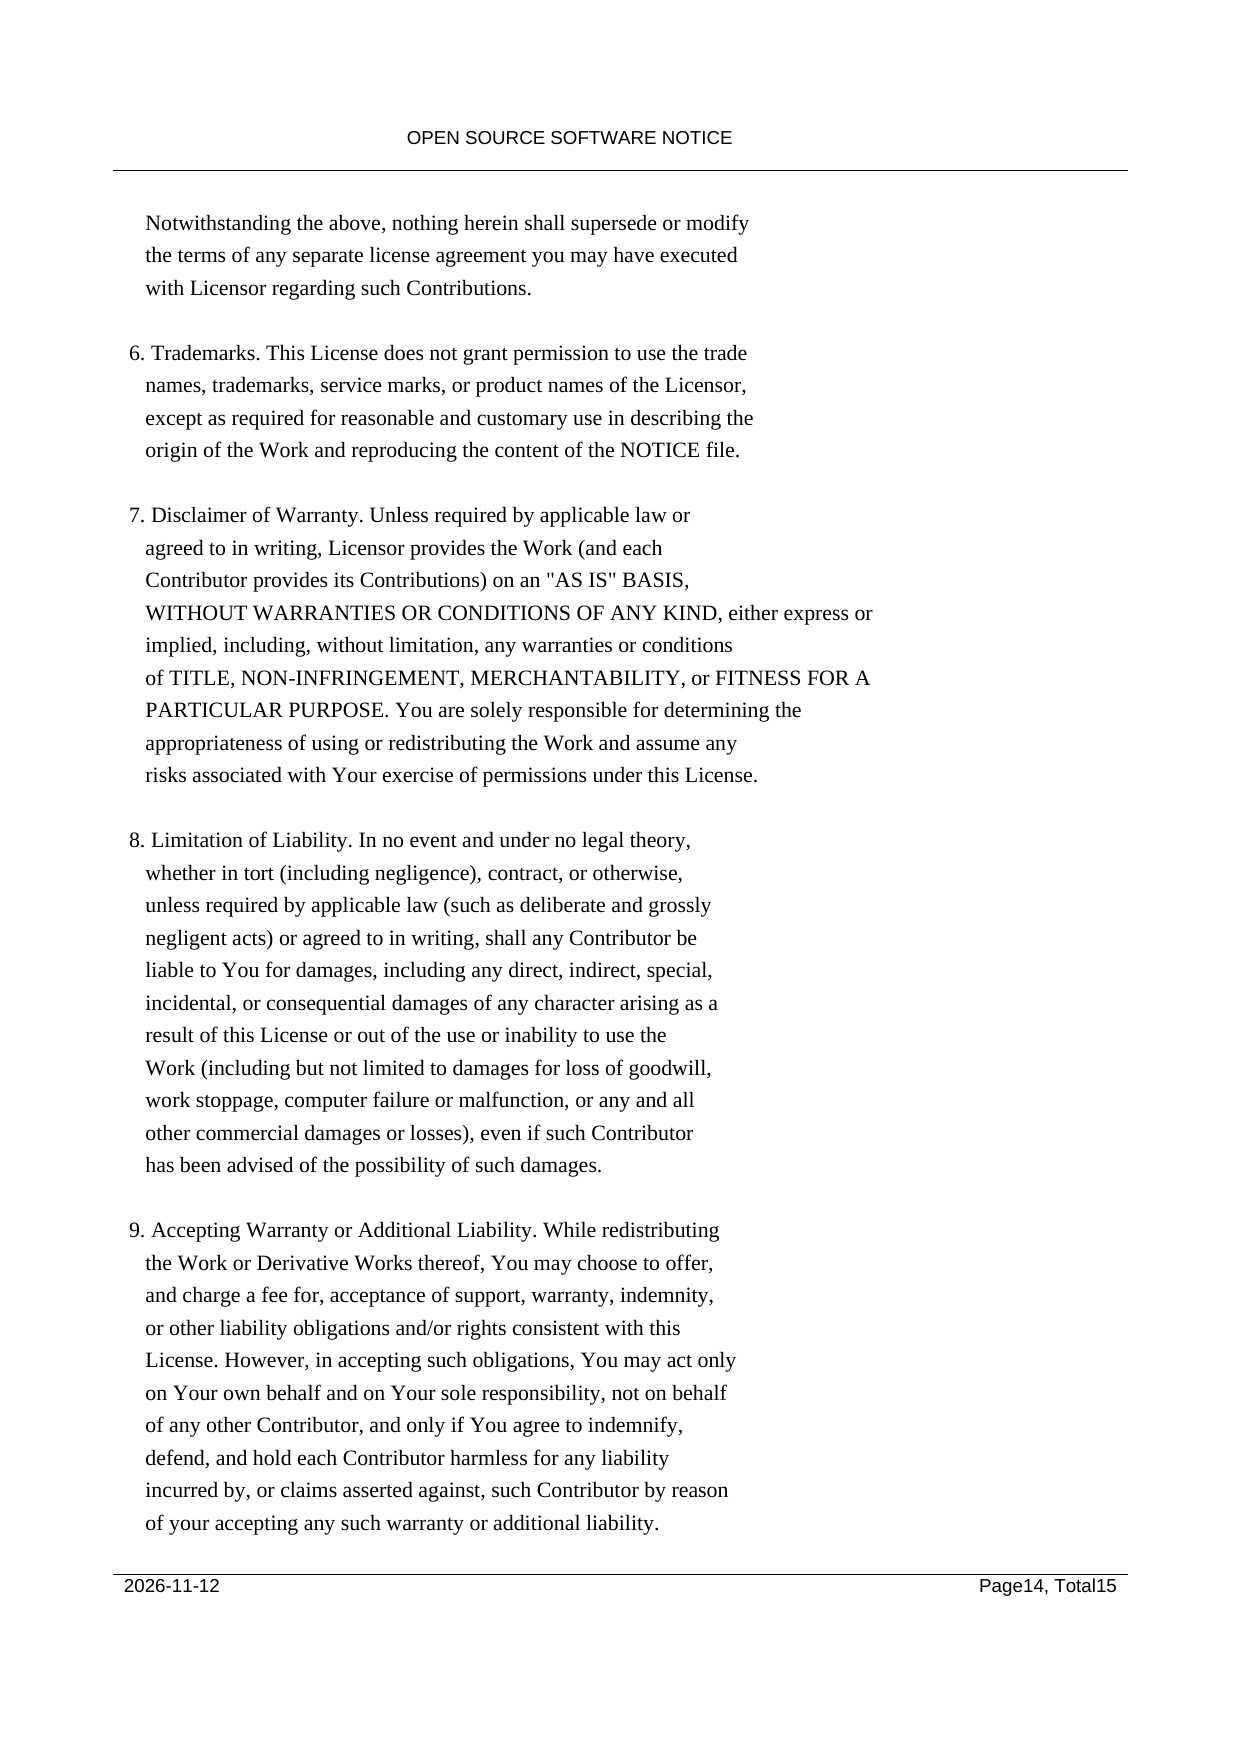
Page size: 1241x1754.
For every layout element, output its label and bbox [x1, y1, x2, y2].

text [112, 206, 1128, 1539]
